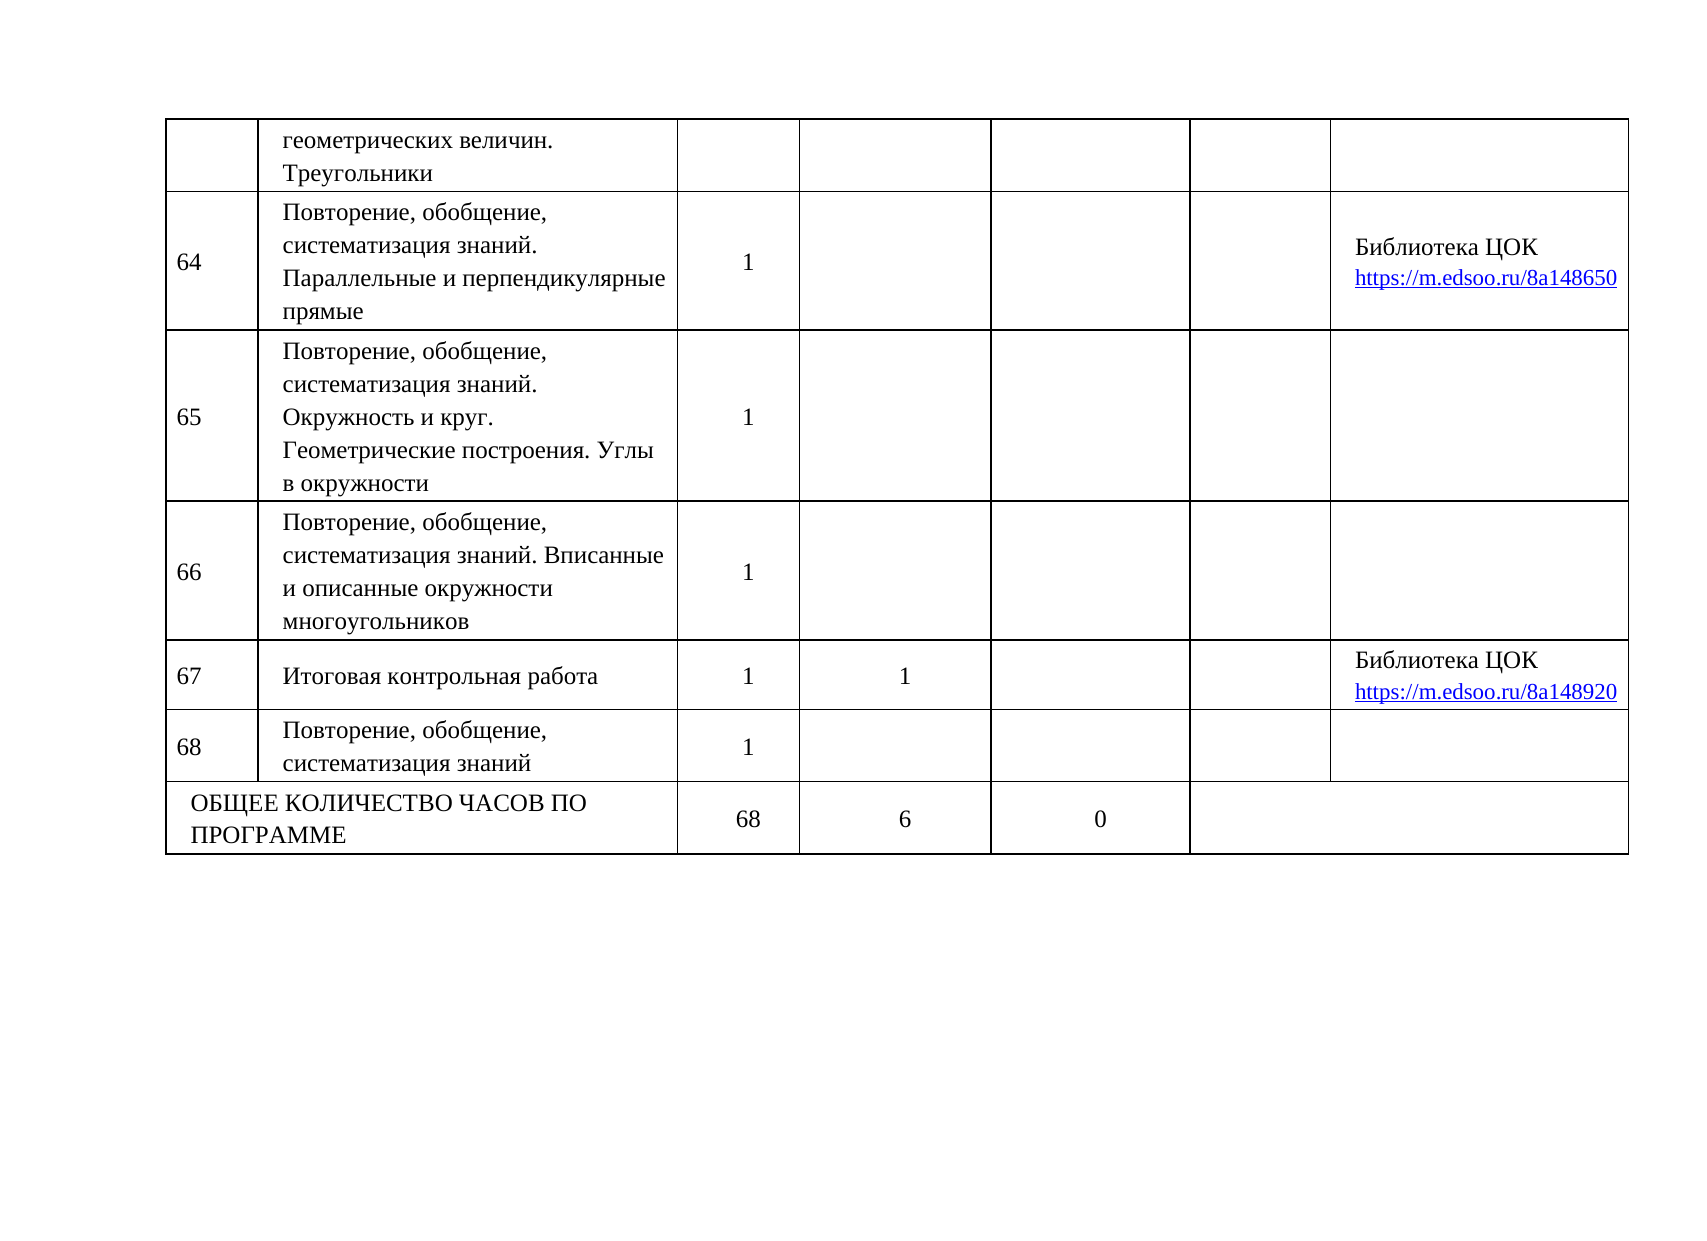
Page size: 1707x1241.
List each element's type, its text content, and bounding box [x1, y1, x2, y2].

table_cell [1191, 782, 1628, 853]
table_cell [800, 710, 990, 781]
table_cell 0 [992, 782, 1189, 853]
table_cell [1191, 331, 1330, 500]
table_cell [1331, 502, 1628, 639]
table_cell [1191, 641, 1330, 708]
table_cell Повторение, обобщение, систематизация знаний. Окружность и круг. Геометрические построения. Углы в окружности [259, 331, 677, 500]
table_cell [992, 331, 1189, 500]
table_cell [800, 331, 990, 500]
table_cell [992, 192, 1189, 329]
table_cell Библиотека ЦОК https://m.edsoo.ru/8a148650 [1331, 192, 1628, 329]
table_cell [992, 641, 1189, 708]
table_cell Повторение, обобщение, систематизация знаний [259, 710, 677, 781]
table_cell [1191, 710, 1330, 781]
table_cell 64 [167, 192, 257, 329]
table_cell Библиотека ЦОК https://m.edsoo.ru/8a148920 [1331, 641, 1628, 708]
table_cell 67 [167, 641, 257, 708]
table_cell [800, 120, 990, 191]
table_cell [1191, 502, 1330, 639]
table_cell 63 [167, 120, 257, 191]
table_cell 68 [167, 710, 257, 781]
table_cell [992, 120, 1189, 191]
table_cell ОБЩЕЕ КОЛИЧЕСТВО ЧАСОВ ПО ПРОГРАММЕ [167, 782, 677, 853]
table_cell [992, 502, 1189, 639]
table_cell 1 [678, 331, 799, 500]
table_cell 1 [678, 710, 799, 781]
table_cell [1331, 710, 1628, 781]
table_cell 1 [678, 641, 799, 708]
table_cell 1 [678, 120, 799, 191]
table_cell [992, 710, 1189, 781]
table_cell [800, 502, 990, 639]
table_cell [1331, 120, 1628, 191]
table_cell 1 [678, 192, 799, 329]
table_cell [1331, 331, 1628, 500]
table_cell Итоговая контрольная работа [259, 641, 677, 708]
table_cell 65 [167, 331, 257, 500]
table_cell Повторение, обобщение, систематизация знаний. Вписанные и описанные окружности многоугольников [259, 502, 677, 639]
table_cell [259, 120, 677, 191]
table_cell 1 [678, 502, 799, 639]
table_cell 1 [800, 641, 990, 708]
table_cell [1191, 192, 1330, 329]
table_cell 66 [167, 502, 257, 639]
table_cell [1191, 120, 1330, 191]
table_cell Повторение, обобщение, систематизация знаний. Параллельные и перпендикулярные прямые [259, 192, 677, 329]
table_cell [800, 192, 990, 329]
table_cell 68 [678, 782, 799, 853]
table_cell 6 [800, 782, 990, 853]
